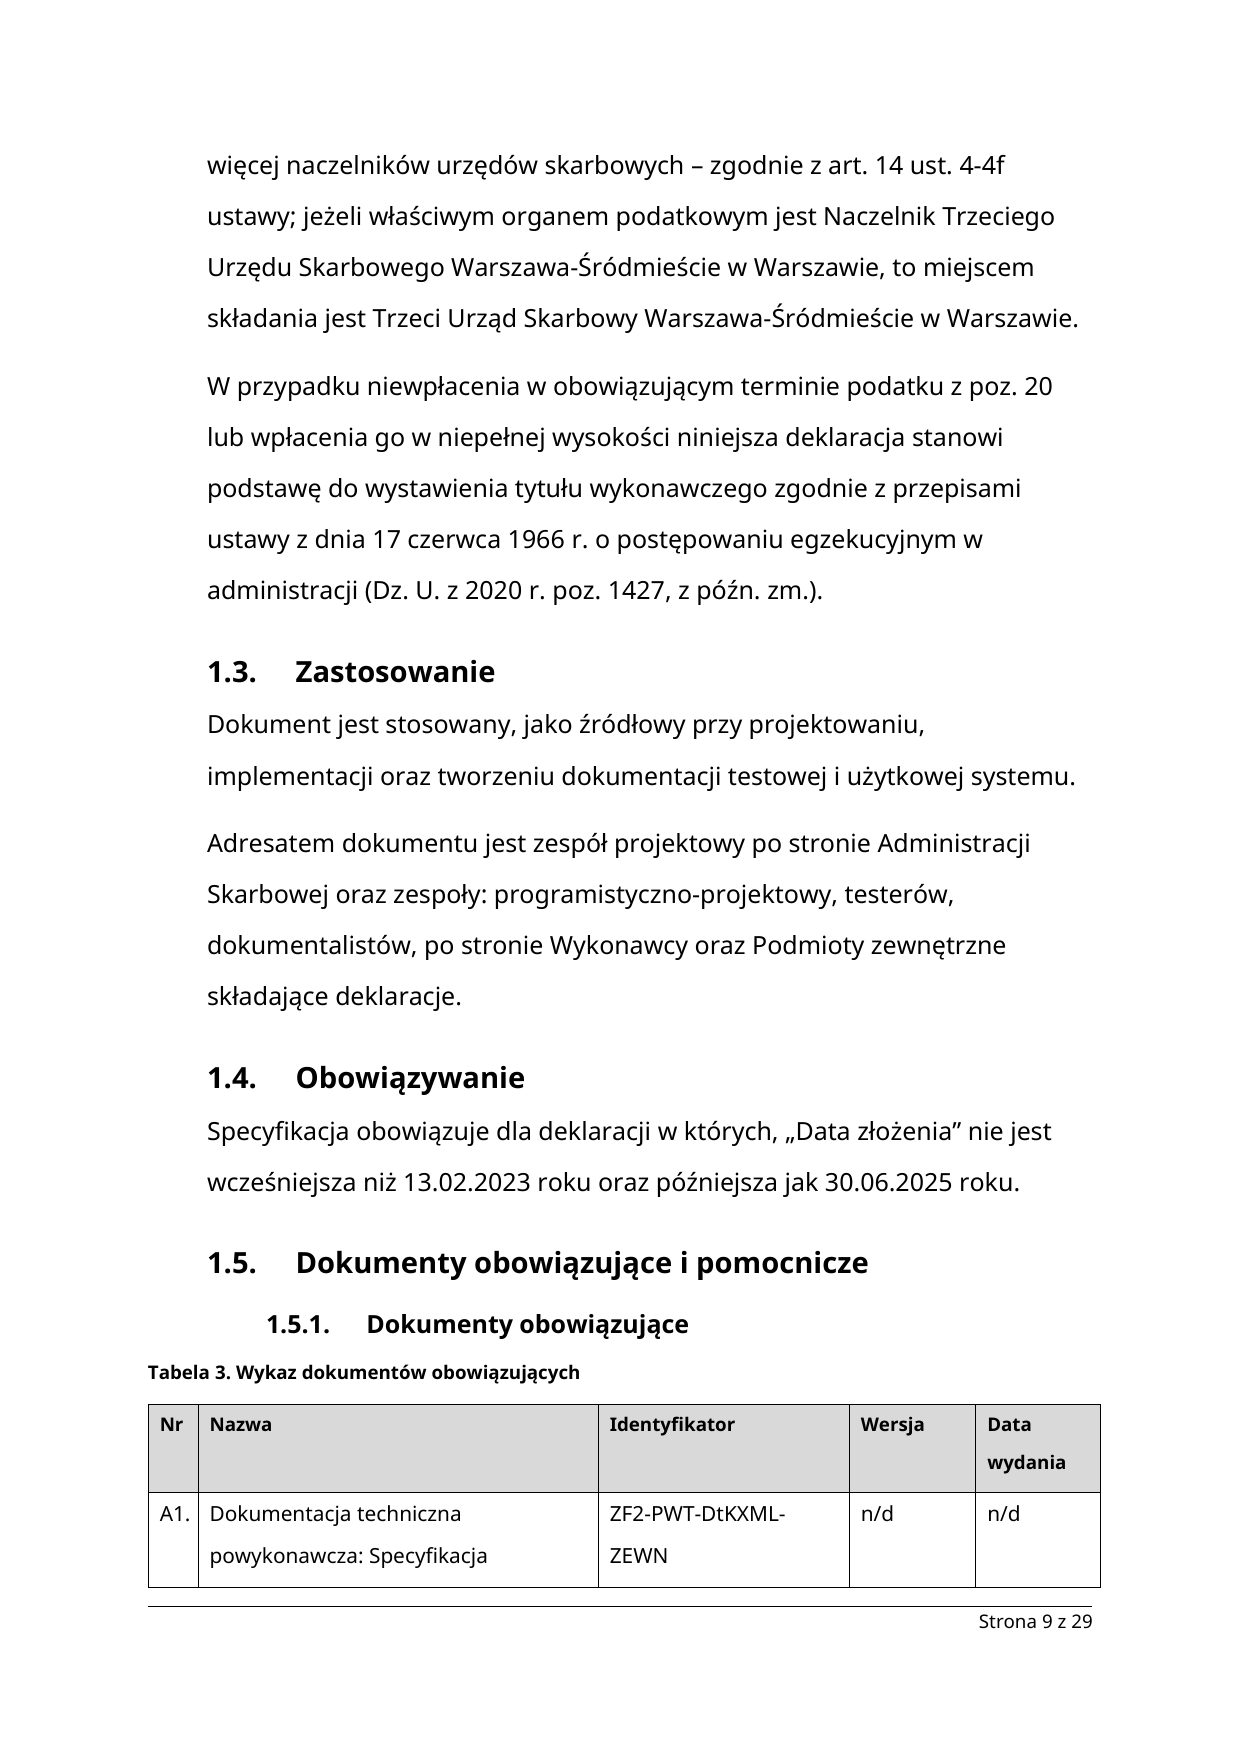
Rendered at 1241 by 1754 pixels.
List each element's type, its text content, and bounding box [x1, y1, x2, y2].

table_cell n/d [976, 1493, 1100, 1587]
table_cell ZF2-PWT-DtKXML-ZEWN [599, 1493, 849, 1587]
text W przypadku niewpłacenia w obowiązującym terminie podatku z poz. 20 lub wpłacenia go w niepełnej wysokości niniejsza deklaracja stanowi podstawę do wystawienia tytułu wykonawczego zgodnie z przepisami ustawy z dnia 17 czerwca 1966 r. o postępowaniu egzekucyjnym w administracji (Dz. U. z 2020 r. poz. 1427, z późn. zm.). [207, 368, 1092, 607]
text Dokument jest stosowany, jako źródłowy przy projektowaniu, implementacji oraz tworzeniu dokumentacji testowej i użytkowej systemu. [207, 707, 1092, 792]
table_header Nazwa [199, 1405, 598, 1492]
text Adresatem dokumentu jest zespół projektowy po stronie Administracji Skarbowej oraz zespoły: programistyczno-projektowy, testerów, dokumentalistów, po stronie Wykonawcy oraz Podmioty zewnętrzne składające deklaracje. [207, 826, 1092, 1013]
subtitle Zastosowanie [207, 649, 1092, 690]
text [207, 148, 1092, 335]
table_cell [199, 1493, 598, 1587]
subtitle Dokumenty obowiązujące i pomocnicze [207, 1240, 1092, 1282]
table_header Wersja [850, 1405, 975, 1492]
subtitle Obowiązywanie [207, 1055, 1092, 1097]
table_header Identyfikator [599, 1405, 849, 1492]
table_cell [149, 1493, 198, 1587]
table_cell n/d [850, 1493, 975, 1587]
text Specyfikacja obowiązuje dla deklaracji w których, „Data złożenia” nie jest wcześniejsza niż 13.02.2023 roku oraz późniejsza jak 30.06.2025 roku. [207, 1113, 1092, 1198]
table_header Nr [149, 1405, 198, 1492]
subtitle Dokumenty obowiązujące [266, 1307, 1092, 1340]
table_header Data wydania [976, 1405, 1100, 1492]
